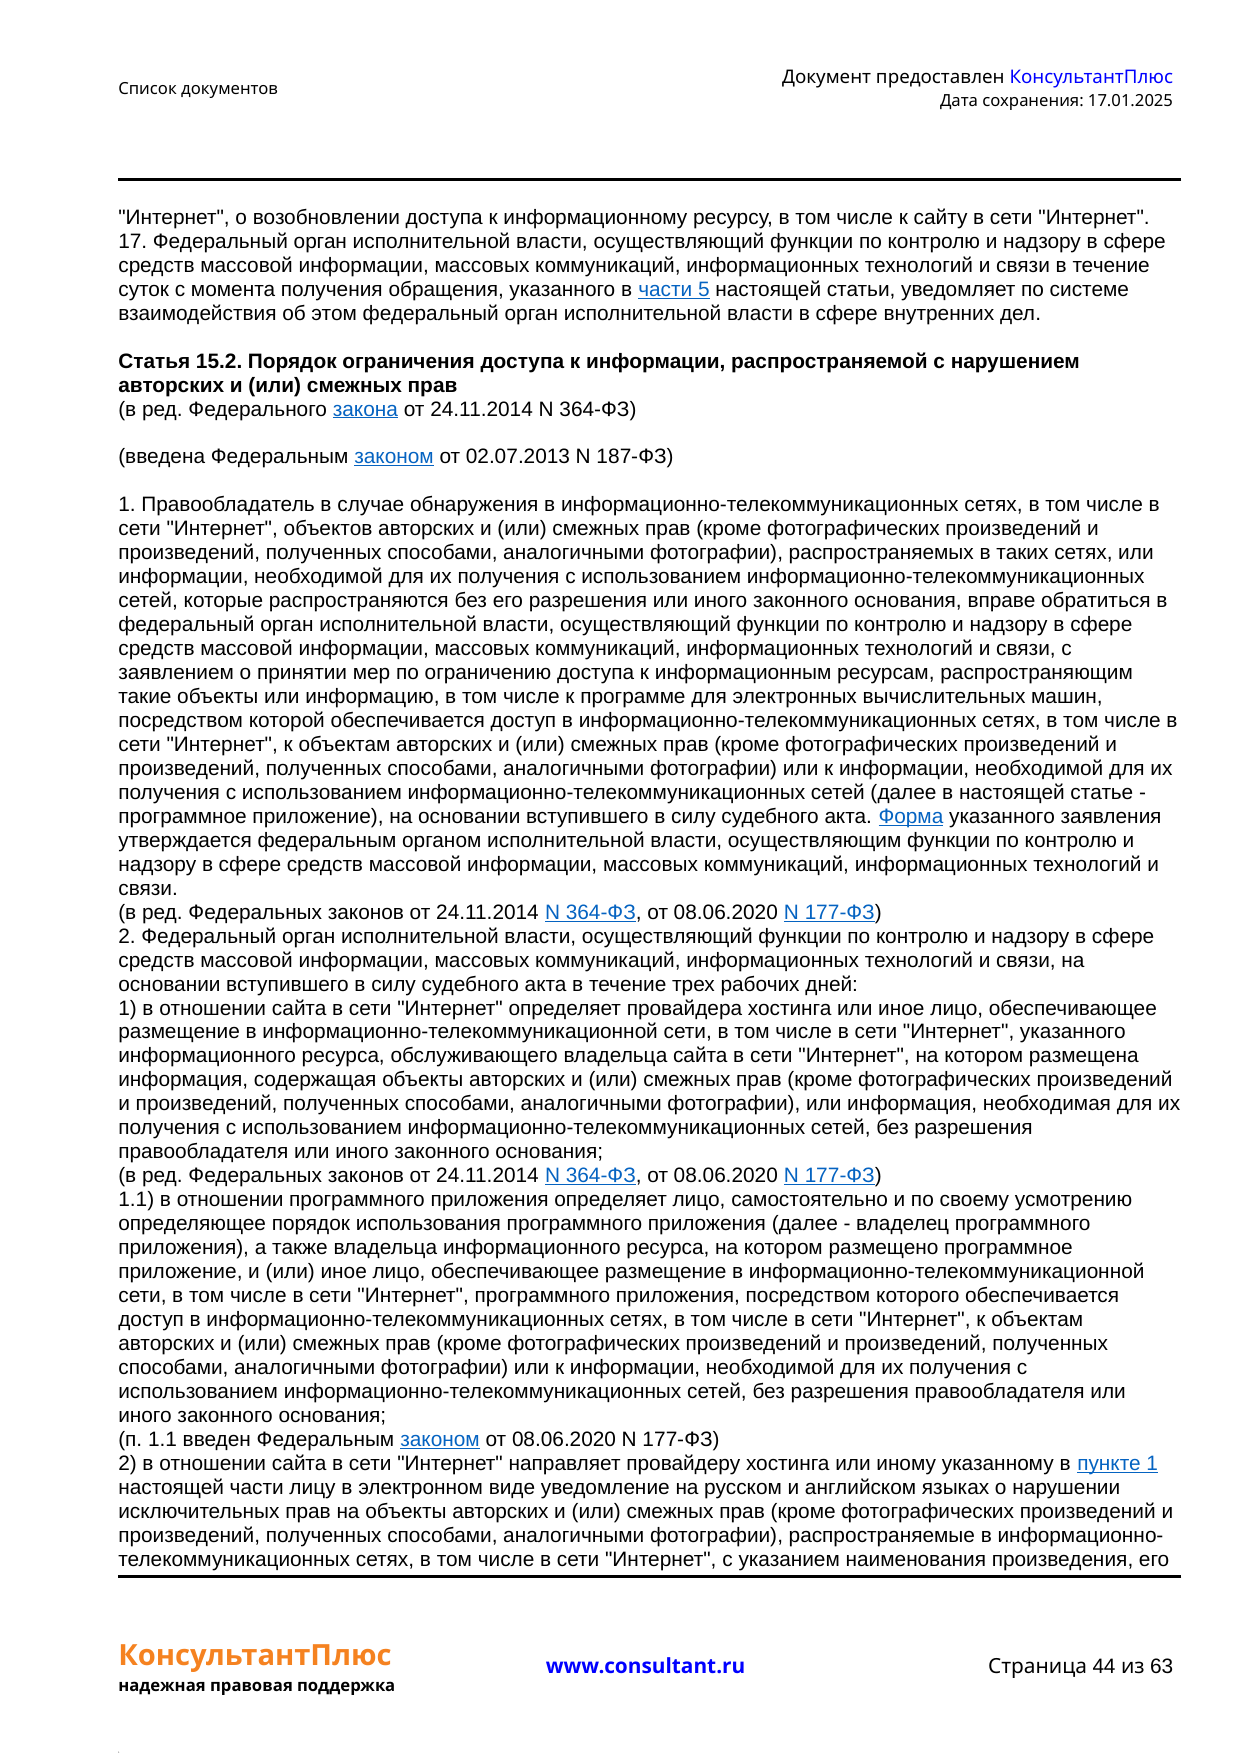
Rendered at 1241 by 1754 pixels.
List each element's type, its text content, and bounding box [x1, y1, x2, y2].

text 1) в отношении сайта в сети "Интернет" определяет провайдера хостинга или иное лицо, обеспечивающее размещение в информационно-телекоммуникационной сети, в том числе в сети "Интернет", указанного информационного ресурса, обслуживающего владельца сайта в сети "Интернет", на котором размещена информация, содержащая объекты авторских и (или) смежных прав (кроме фотографических произведений и произведений, полученных способами, аналогичными фотографии), или информация, необходимая для их получения с использованием информационно-телекоммуникационных сетей, без разрешения правообладателя или иного законного основания; [118, 995, 1181, 1163]
text (введена Федеральным законом от 02.07.2013 N 187-ФЗ) [118, 444, 1181, 468]
text 1.1) в отношении программного приложения определяет лицо, самостоятельно и по своему усмотрению определяющее порядок использования программного приложения (далее - владелец программного приложения), а также владельца информационного ресурса, на котором размещено программное приложение, и (или) иное лицо, обеспечивающее размещение в информационно-телекоммуникационной сети, в том числе в сети "Интернет", программного приложения, посредством которого обеспечивается доступ в информационно-телекоммуникационных сетях, в том числе в сети "Интернет", к объектам авторских и (или) смежных прав (кроме фотографических произведений и произведений, полученных способами, аналогичными фотографии) или к информации, необходимой для их получения с использованием информационно-телекоммуникационных сетей, без разрешения правообладателя или иного законного основания; [118, 1187, 1181, 1427]
text 17. Федеральный орган исполнительной власти, осуществляющий функции по контролю и надзору в сфере средств массовой информации, массовых коммуникаций, информационных технологий и связи в течение суток с момента получения обращения, указанного в части 5 настоящей статьи, уведомляет по системе взаимодействия об этом федеральный орган исполнительной власти в сфере внутренних дел. [118, 229, 1181, 324]
text (в ред. Федеральных законов от 24.11.2014 N 364-ФЗ, от 08.06.2020 N 177-ФЗ) [118, 1163, 1181, 1187]
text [118, 205, 1181, 229]
text 1. Правообладатель в случае обнаружения в информационно-телекоммуникационных сетях, в том числе в сети "Интернет", объектов авторских и (или) смежных прав (кроме фотографических произведений и произведений, полученных способами, аналогичными фотографии), распространяемых в таких сетях, или информации, необходимой для их получения с использованием информационно-телекоммуникационных сетей, которые распространяются без его разрешения или иного законного основания, вправе обратиться в федеральный орган исполнительной власти, осуществляющий функции по контролю и надзору в сфере средств массовой информации, массовых коммуникаций, информационных технологий и связи, с заявлением о принятии мер по ограничению доступа к информационным ресурсам, распространяющим такие объекты или информацию, в том числе к программе для электронных вычислительных машин, посредством которой обеспечивается доступ в информационно-телекоммуникационных сетях, в том числе в сети "Интернет", к объектам авторских и (или) смежных прав (кроме фотографических произведений и произведений, полученных способами, аналогичными фотографии) или к информации, необходимой для их получения с использованием информационно-телекоммуникационных сетей (далее в настоящей статье - программное приложение), на основании вступившего в силу судебного акта. Форма указанного заявления утверждается федеральным органом исполнительной власти, осуществляющим функции по контролю и надзору в сфере средств массовой информации, массовых коммуникаций, информационных технологий и связи. [118, 492, 1181, 899]
text (в ред. Федерального закона от 24.11.2014 N 364-ФЗ) [118, 396, 1181, 420]
text Статья 15.2. Порядок ограничения доступа к информации, распространяемой с нарушением авторских и (или) смежных прав [118, 348, 1181, 396]
text (п. 1.1 введен Федеральным законом от 08.06.2020 N 177-ФЗ) [118, 1427, 1181, 1451]
text (в ред. Федеральных законов от 24.11.2014 N 364-ФЗ, от 08.06.2020 N 177-ФЗ) [118, 899, 1181, 923]
text 2. Федеральный орган исполнительной власти, осуществляющий функции по контролю и надзору в сфере средств массовой информации, массовых коммуникаций, информационных технологий и связи, на основании вступившего в силу судебного акта в течение трех рабочих дней: [118, 923, 1181, 995]
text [118, 1451, 1181, 1570]
